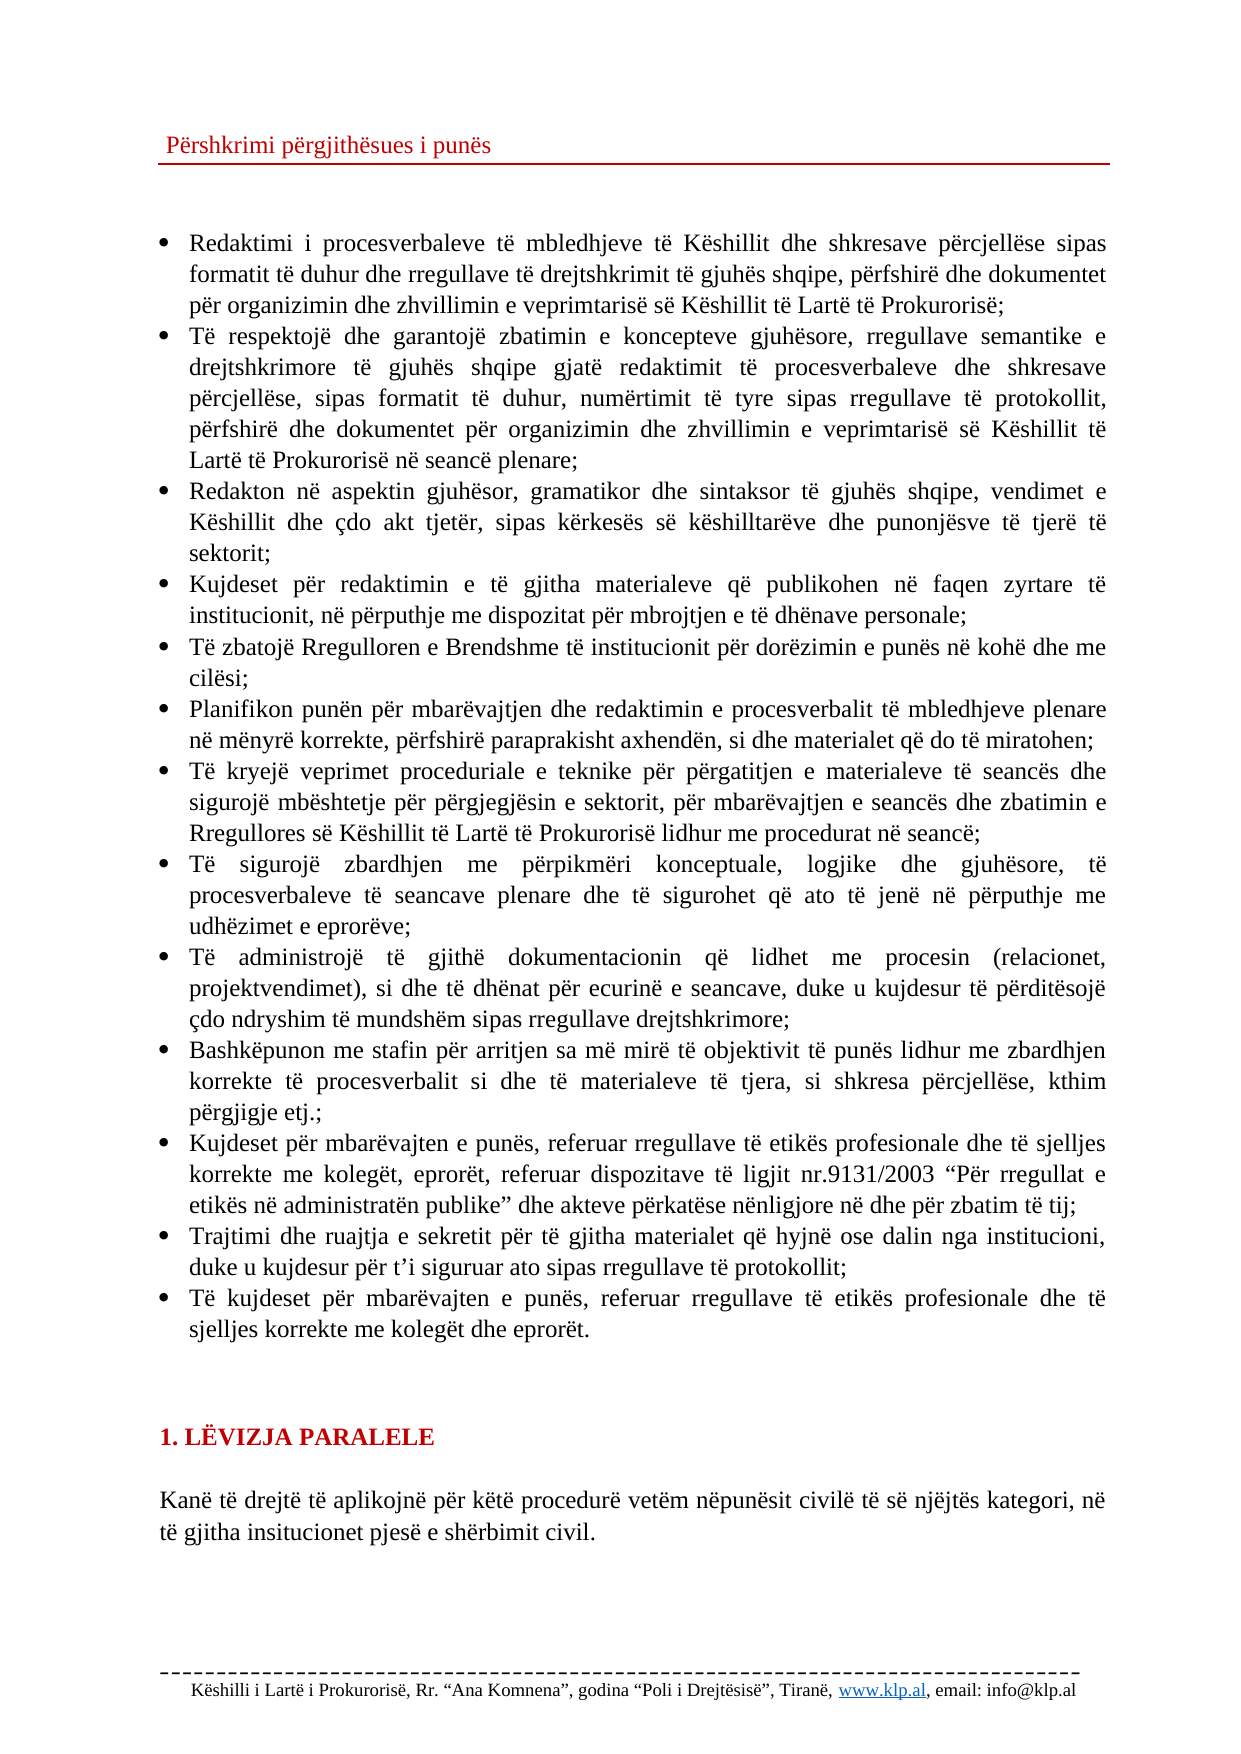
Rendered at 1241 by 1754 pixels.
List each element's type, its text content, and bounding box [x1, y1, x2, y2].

list Të zbatojë Rregulloren e Brendshme të institucionit për dorëzimin e punës në kohë dhe me cilësi; [159, 632, 1107, 691]
text Kanë të drejtë të aplikojnë për këtë procedurë vetëm nëpunësit civilë të së njëjtës kategori, në të gjitha insitucionet pjesë e shërbimit civil. [159, 1486, 1107, 1545]
list Redaktimi i procesverbaleve të mbledhjeve të Këshillit dhe shkresave përcjellëse sipas formatit të duhur dhe rregullave të drejtshkrimit të gjuhës shqipe, përfshirë dhe dokumentet për organizimin dhe zhvillimin e veprimtarisë së Këshillit të Lartë të Prokurorisë; [159, 228, 1107, 319]
list Redakton në aspektin gjuhësor, gramatikor dhe sintaksor të gjuhës shqipe, vendimet e Këshillit dhe çdo akt tjetër, sipas kërkesës së këshilltarëve dhe punonjësve të tjerë të sektorit; [159, 476, 1107, 567]
list Të administrojë të gjithë dokumentacionin që lidhet me procesin (relacionet, projektvendimet), si dhe të dhënat për ecurinë e seancave, duke u kujdesur të përditësojë çdo ndryshim të mundshëm sipas rregullave drejtshkrimore; [159, 942, 1107, 1033]
list Kujdeset për redaktimin e të gjitha materialeve që publikohen në faqen zyrtare të institucionit, në përputhje me dispozitat për mbrojtjen e të dhënave personale; [159, 569, 1107, 629]
list Planifikon punën për mbarëvajtjen dhe redaktimin e procesverbalit të mbledhjeve plenare në mënyrë korrekte, përfshirë paraprakisht axhendën, si dhe materialet që do të miratohen; [159, 694, 1107, 753]
list Të sigurojë zbardhjen me përpikmëri konceptuale, logjike dhe gjuhësore, të procesverbaleve të seancave plenare dhe të sigurohet që ato të jenë në përputhje me udhëzimet e eprorëve; [159, 849, 1107, 940]
list Kujdeset për mbarëvajten e punës, referuar rregullave të etikës profesionale dhe të sjelljes korrekte me kolegët, eprorët, referuar dispozitave të ligjit nr.9131/2003 “Për rregullat e etikës në administratën publike” dhe akteve përkatëse nënligjore në dhe për zbatim të tij; [159, 1128, 1107, 1219]
list Të respektojë dhe garantojë zbatimin e koncepteve gjuhësore, rregullave semantike e drejtshkrimore të gjuhës shqipe gjatë redaktimit të procesverbaleve dhe shkresave përcjellëse, sipas formatit të duhur, numërtimit të tyre sipas rregullave të protokollit, përfshirë dhe dokumentet për organizimin dhe zhvillimin e veprimtarisë së Këshillit të Lartë të Prokurorisë në seancë plenare; [159, 321, 1107, 474]
list Trajtimi dhe ruajtja e sekretit për të gjitha materialet që hyjnë ose dalin nga institucioni, duke u kujdesur për t’i siguruar ato sipas rregullave të protokollit; [159, 1221, 1107, 1281]
subtitle Përshkrimi përgjithësues i punës [159, 130, 1107, 158]
list Të kryejë veprimet proceduriale e teknike për përgatitjen e materialeve të seancës dhe sigurojë mbështetje për përgjegjësin e sektorit, për mbarëvajtjen e seancës dhe zbatimin e Rregullores së Këshillit të Lartë të Prokurorisë lidhur me procedurat në seancë; [159, 756, 1107, 847]
list Bashkëpunon me stafin për arritjen sa më mirë të objektivit të punës lidhur me zbardhjen korrekte të procesverbalit si dhe të materialeve të tjera, si shkresa përcjellëse, kthim përgjigje etj.; [159, 1035, 1107, 1126]
subtitle 1. LËVIZJA PARALELE [159, 1422, 1107, 1451]
list Të kujdeset për mbarëvajten e punës, referuar rregullave të etikës profesionale dhe të sjelljes korrekte me kolegët dhe eprorët. [159, 1283, 1107, 1343]
